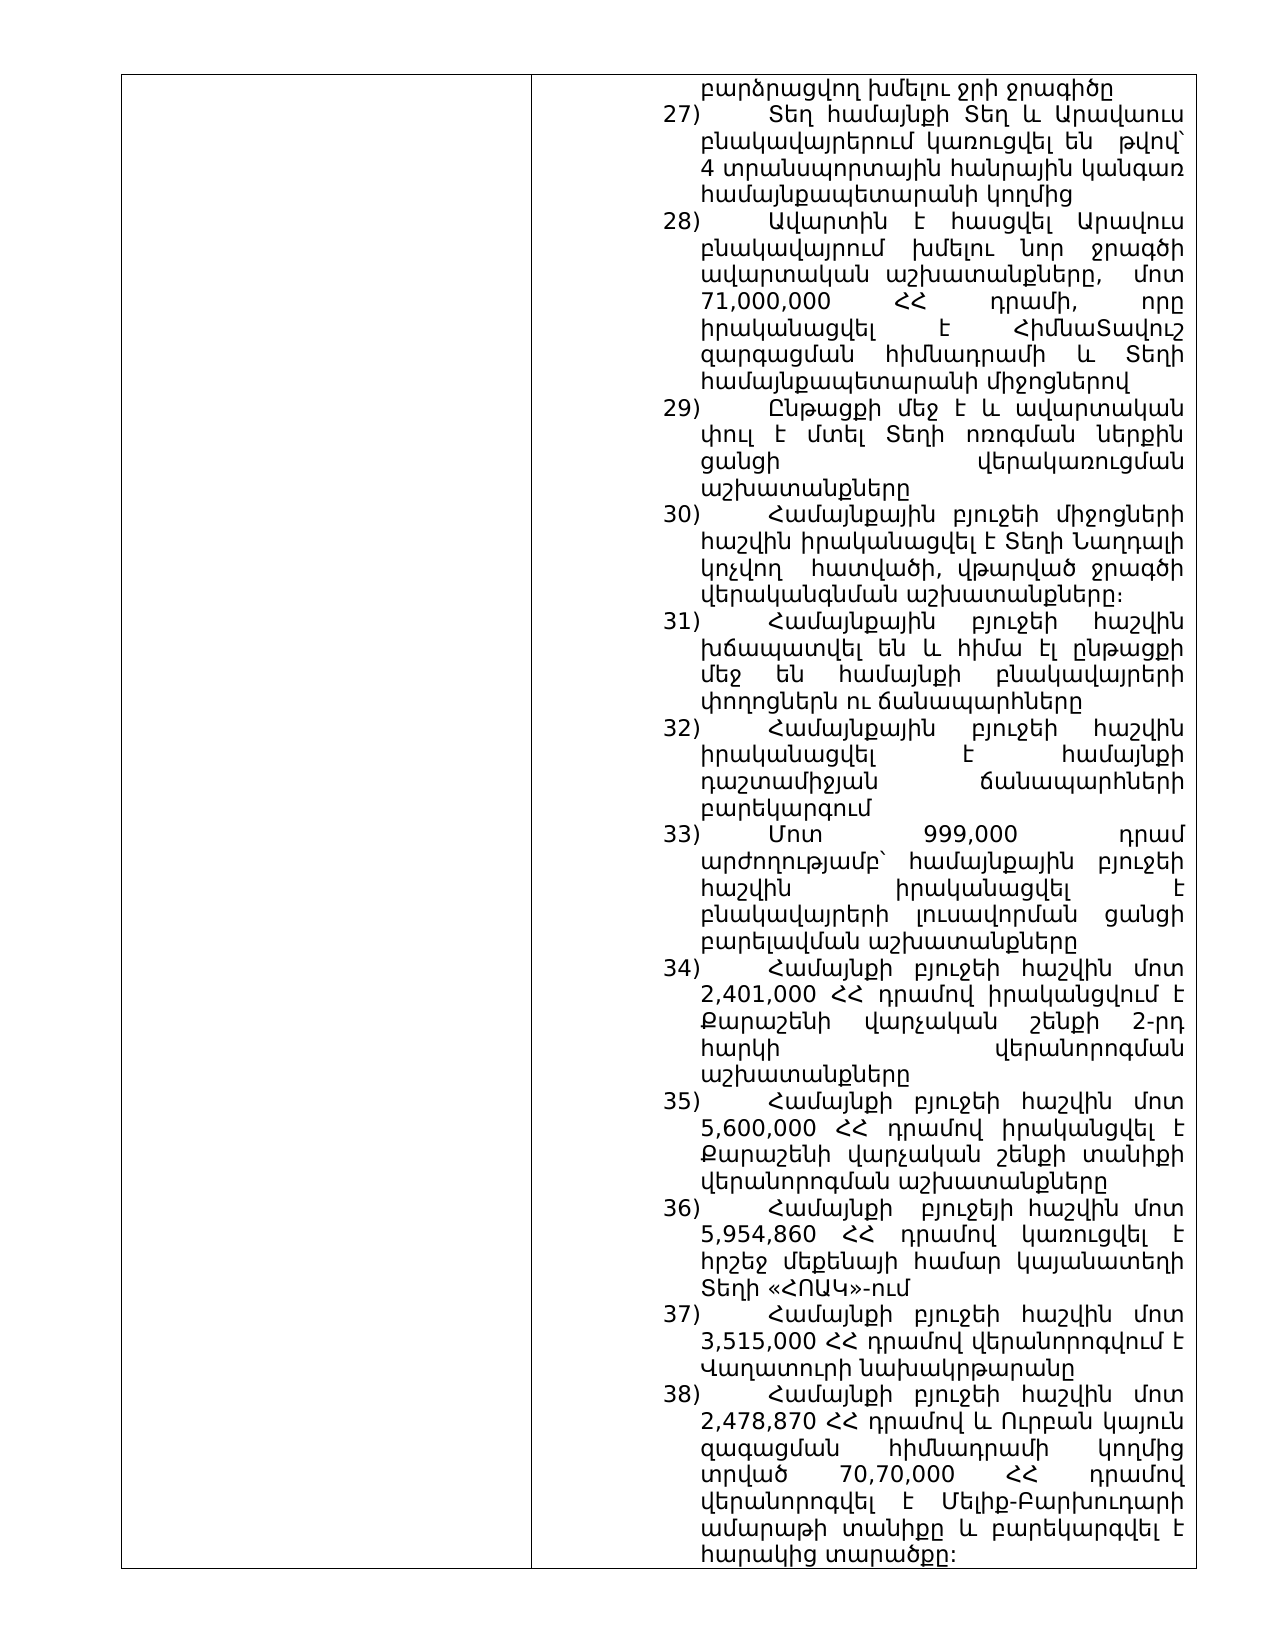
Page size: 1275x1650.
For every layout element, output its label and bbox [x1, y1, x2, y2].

table_cell [122, 75, 531, 1568]
table_cell [532, 75, 1196, 1568]
